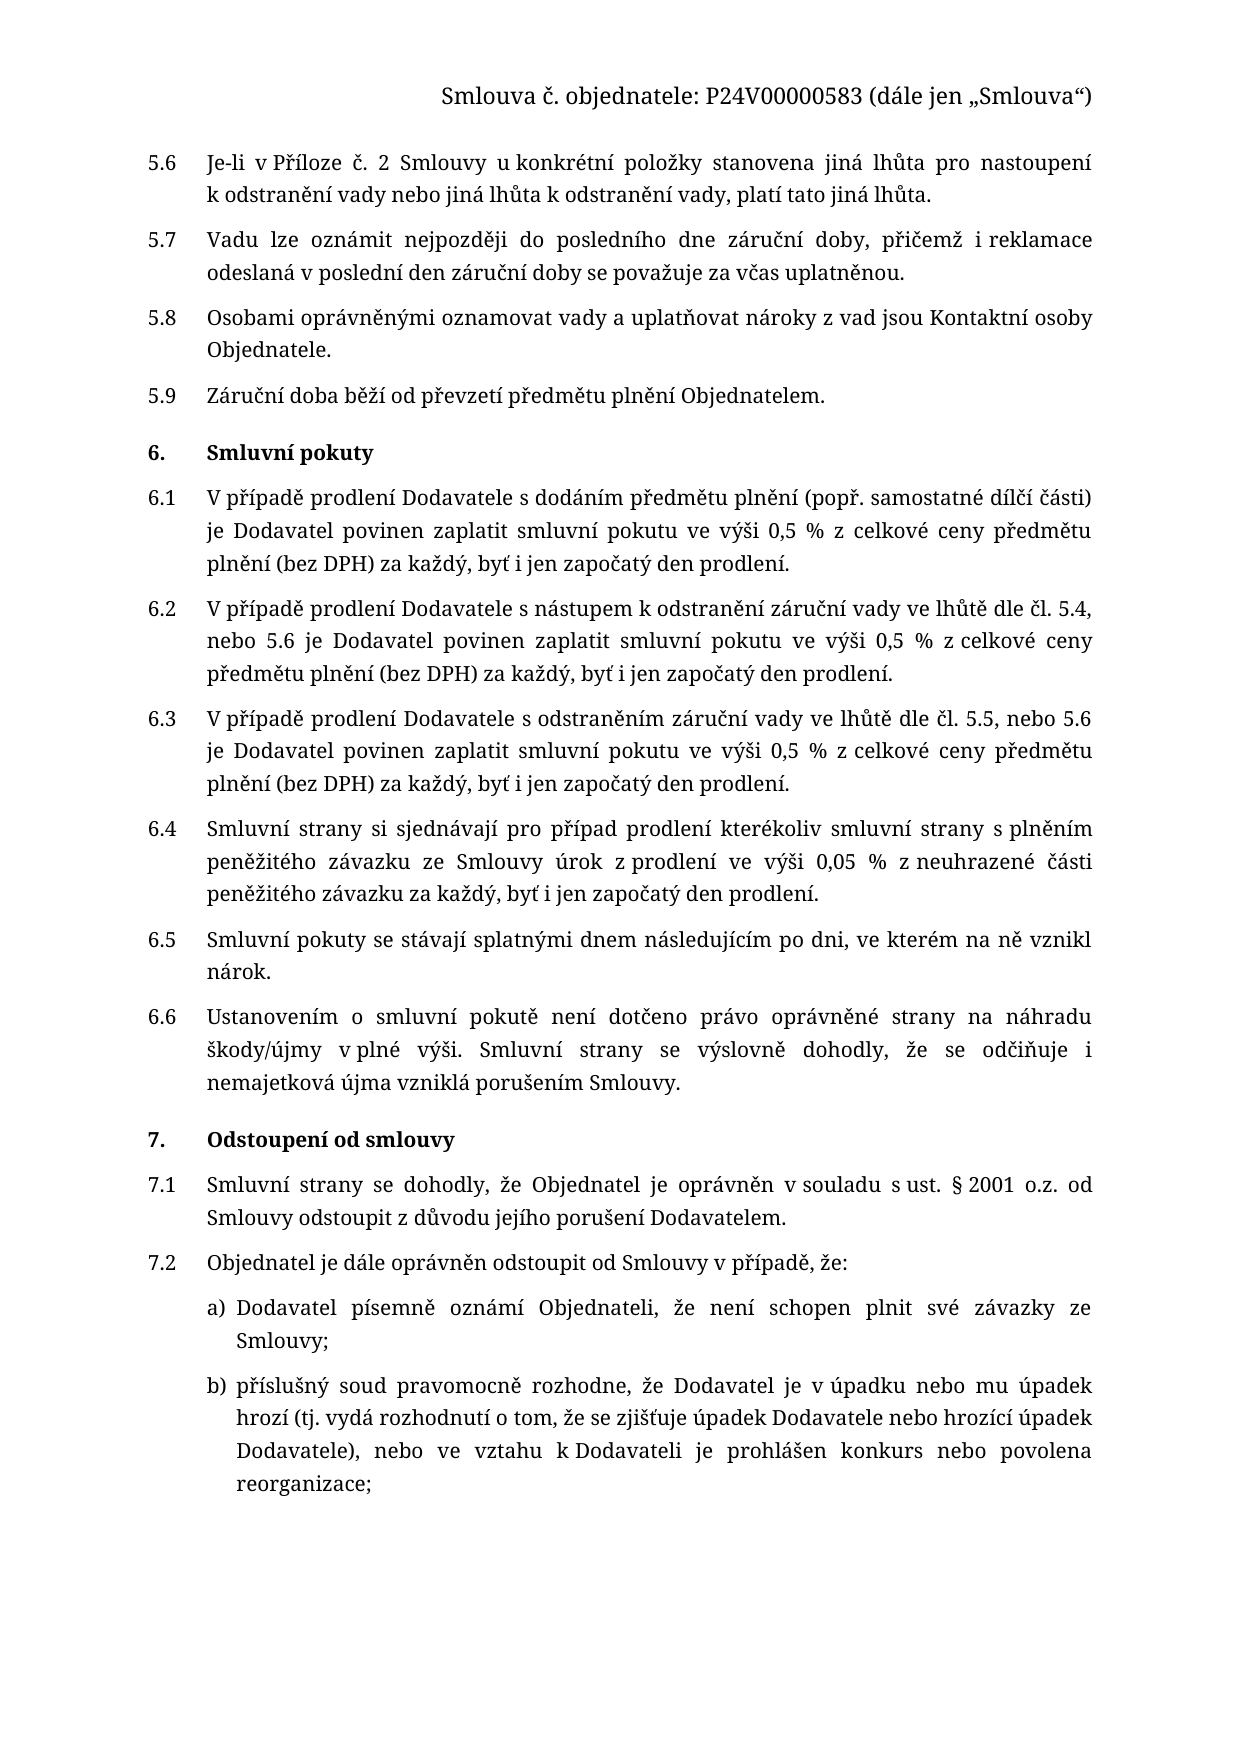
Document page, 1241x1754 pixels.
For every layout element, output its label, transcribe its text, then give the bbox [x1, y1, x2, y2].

list Osobami oprávněnými oznamovat vady a uplatňovat nároky z vad jsou Kontaktní osoby Objednatele. [148, 303, 1093, 364]
list Je-li v Příloze č. 2 Smlouvy u konkrétní položky stanovena jiná lhůta pro nastoupení k odstranění vady nebo jiná lhůta k odstranění vady, platí tato jiná lhůta. [148, 148, 1093, 209]
list Objednatel je dále oprávněn odstoupit od Smlouvy v případě, že: [148, 1248, 1093, 1276]
list Dodavatel písemně oznámí Objednateli, že není schopen plnit své závazky ze Smlouvy; [207, 1293, 1093, 1354]
list Smluvní strany se dohodly, že Objednatel je oprávněn v souladu s ust. § 2001 o.z. od Smlouvy odstoupit z důvodu jejího porušení Dodavatelem. [148, 1170, 1093, 1231]
list Odstoupení od smlouvy [148, 1125, 1093, 1154]
list Smluvní pokuty [148, 438, 1093, 467]
list Smluvní strany si sjednávají pro případ prodlení kterékoliv smluvní strany s plněním peněžitého závazku ze Smlouvy úrok z prodlení ve výši 0,05 % z neuhrazené části peněžitého závazku za každý, byť i jen započatý den prodlení. [148, 814, 1093, 908]
list V případě prodlení Dodavatele s nástupem k odstranění záruční vady ve lhůtě dle čl. 5.4, nebo 5.6 je Dodavatel povinen zaplatit smluvní pokutu ve výši 0,5 % z celkové ceny předmětu plnění (bez DPH) za každý, byť i jen započatý den prodlení. [148, 594, 1093, 687]
list Záruční doba běží od převzetí předmětu plnění Objednatelem. [148, 381, 1093, 409]
list Smluvní pokuty se stávají splatnými dnem následujícím po dni, ve kterém na ně vznikl nárok. [148, 925, 1093, 986]
list V případě prodlení Dodavatele s odstraněním záruční vady ve lhůtě dle čl. 5.5, nebo 5.6 je Dodavatel povinen zaplatit smluvní pokutu ve výši 0,5 % z celkové ceny předmětu plnění (bez DPH) za každý, byť i jen započatý den prodlení. [148, 704, 1093, 798]
list Vadu lze oznámit nejpozději do posledního dne záruční doby, přičemž i reklamace odeslaná v poslední den záruční doby se považuje za včas uplatněnou. [148, 225, 1093, 286]
list Ustanovením o smluvní pokutě není dotčeno právo oprávněné strany na náhradu škody/újmy v plné výši. Smluvní strany se výslovně dohodly, že se odčiňuje i nemajetková újma vzniklá porušením Smlouvy. [148, 1002, 1093, 1096]
list příslušný soud pravomocně rozhodne, že Dodavatel je v úpadku nebo mu úpadek hrozí (tj. vydá rozhodnutí o tom, že se zjišťuje úpadek Dodavatele nebo hrozící úpadek Dodavatele), nebo ve vztahu k Dodavateli je prohlášen konkurs nebo povolena reorganizace; [207, 1371, 1093, 1497]
list V případě prodlení Dodavatele s dodáním předmětu plnění (popř. samostatné dílčí části) je Dodavatel povinen zaplatit smluvní pokutu ve výši 0,5 % z celkové ceny předmětu plnění (bez DPH) za každý, byť i jen započatý den prodlení. [148, 483, 1093, 577]
